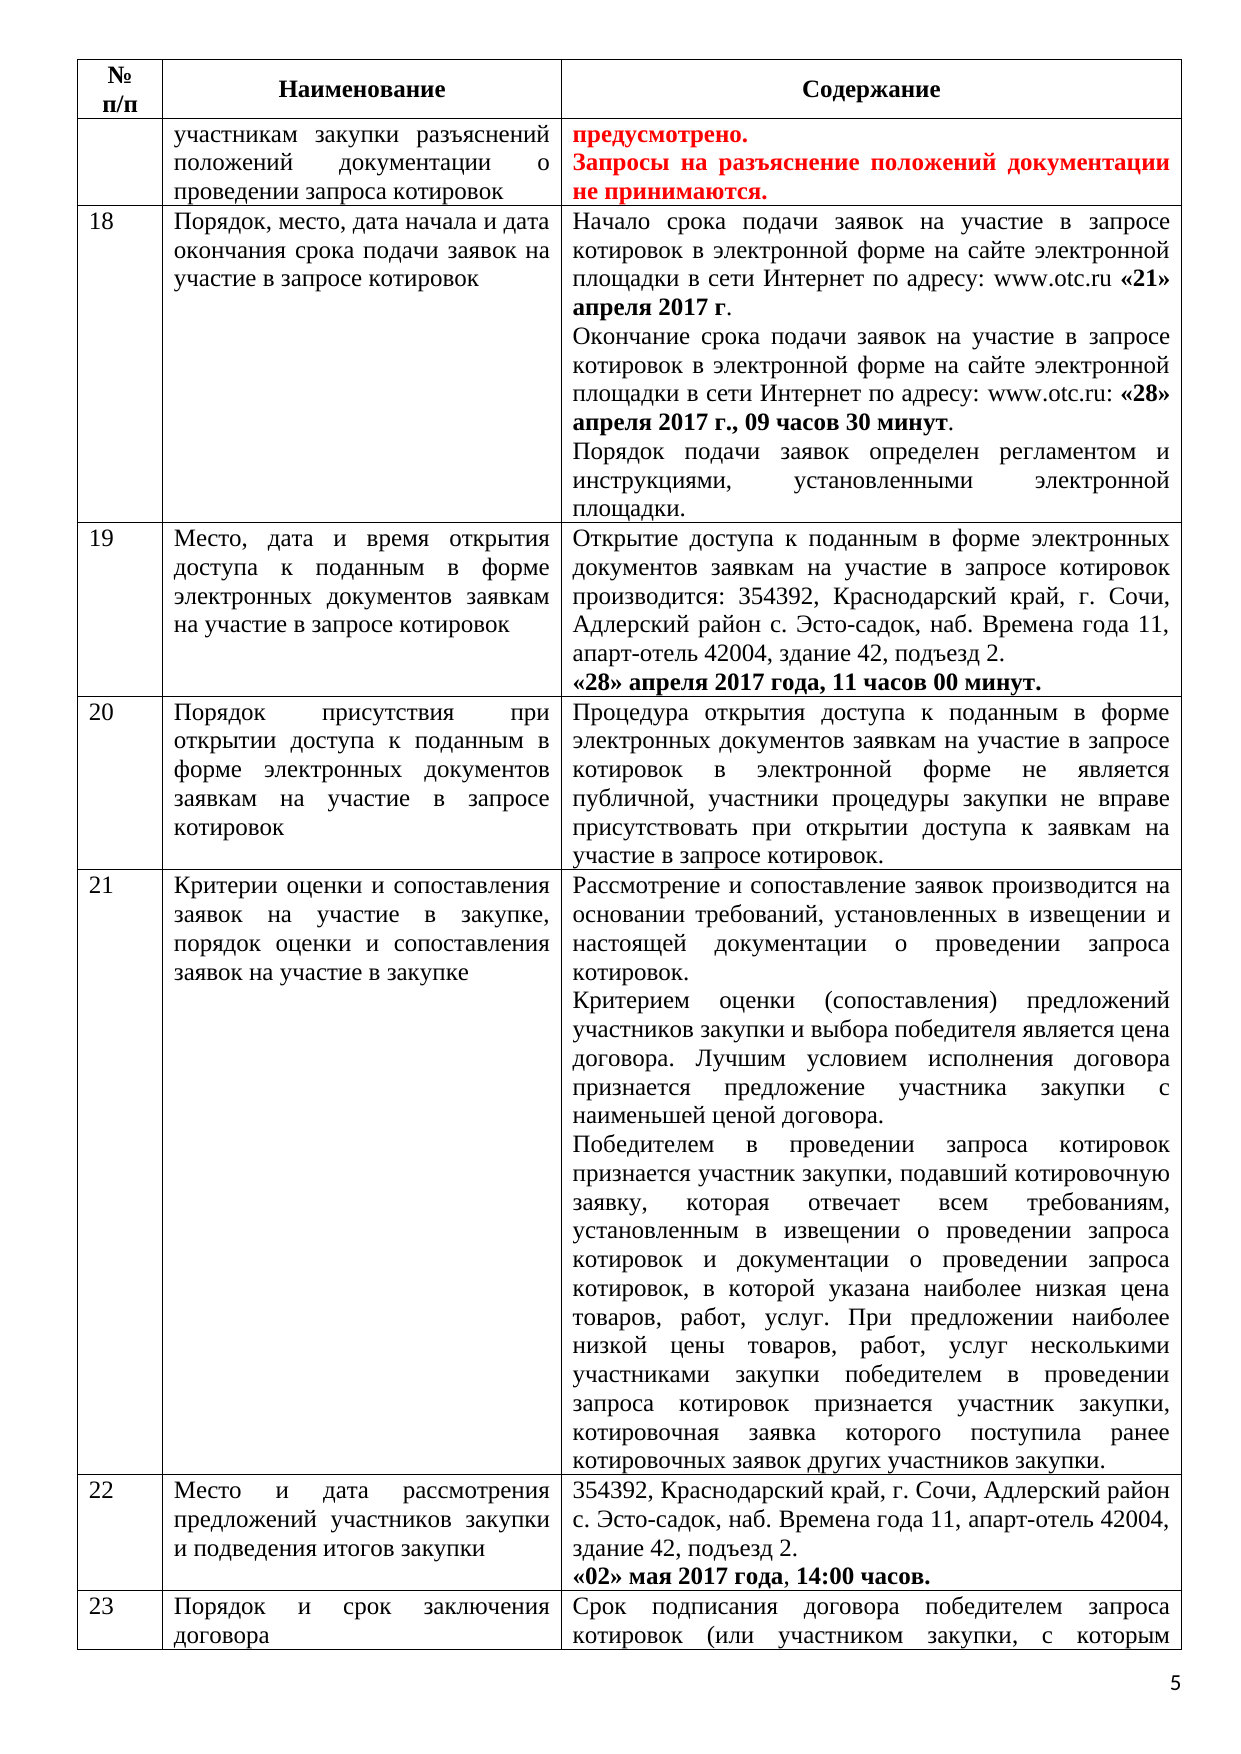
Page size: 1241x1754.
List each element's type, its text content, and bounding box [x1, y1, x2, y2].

table_cell 22 [78, 1475, 162, 1590]
table_cell 21 [78, 870, 162, 1474]
table_cell Начало срока подачи заявок на участие в запросе котировок в электронной форме на сайте электронной площадки в сети Интернет по адресу: www.otc.ru «21» апреля 2017 г. Окончание срока подачи заявок на участие в запросе котировок в электронной форме на сайте электронной площадки в сети Интернет по адресу: www.otc.ru: «28» апреля 2017 г., 09 часов 30 минут. Порядок подачи заявок определен регламентом и инструкциями, установленными электронной площадки. [562, 206, 1181, 522]
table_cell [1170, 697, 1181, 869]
table_header Наименование [163, 60, 561, 118]
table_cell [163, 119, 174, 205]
table_cell Порядок присутствия при открытии доступа к поданным в форме электронных документов заявкам на участие в запросе котировок [163, 697, 561, 869]
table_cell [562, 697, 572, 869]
table_cell [78, 206, 162, 522]
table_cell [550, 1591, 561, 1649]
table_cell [562, 119, 1181, 205]
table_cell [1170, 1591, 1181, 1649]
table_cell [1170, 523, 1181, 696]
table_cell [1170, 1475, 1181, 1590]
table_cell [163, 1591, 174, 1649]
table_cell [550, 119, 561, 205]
table_cell [78, 523, 162, 696]
table_cell [78, 119, 162, 205]
table_cell 20 [78, 697, 162, 869]
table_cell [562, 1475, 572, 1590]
table_cell Рассмотрение и сопоставление заявок производится на основании требований, установленных в извещении и настоящей документации о проведении запроса котировок. Критерием оценки (сопоставления) предложений участников закупки и выбора победителя является цена договора. Лучшим условием исполнения договора признается предложение участника закупки с наименьшей ценой договора. Победителем в проведении запроса котировок признается участник закупки, подавший котировочную заявку, которая отвечает всем требованиям, установленным в извещении о проведении запроса котировок и документации о проведении запроса котировок, в которой указана наиболее низкая цена товаров, работ, услуг. При предложении наиболее низкой цены товаров, работ, услуг несколькими участниками закупки победителем в проведении запроса котировок признается участник закупки, котировочная заявка которого поступила ранее котировочных заявок других участников закупки. [562, 870, 1181, 1474]
table_header Содержание [562, 60, 1181, 118]
table_cell Место, дата и время открытия доступа к поданным в форме электронных документов заявкам на участие в запросе котировок [163, 523, 561, 696]
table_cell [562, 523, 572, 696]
table_cell Критерии оценки и сопоставления заявок на участие в закупке, порядок оценки и сопоставления заявок на участие в закупке [163, 870, 561, 1474]
table_cell Порядок, место, дата начала и дата окончания срока подачи заявок на участие в запросе котировок [163, 206, 561, 522]
table_cell 23 [78, 1591, 162, 1649]
table_cell Место и дата рассмотрения предложений участников закупки и подведения итогов закупки [163, 1475, 561, 1590]
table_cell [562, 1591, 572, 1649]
